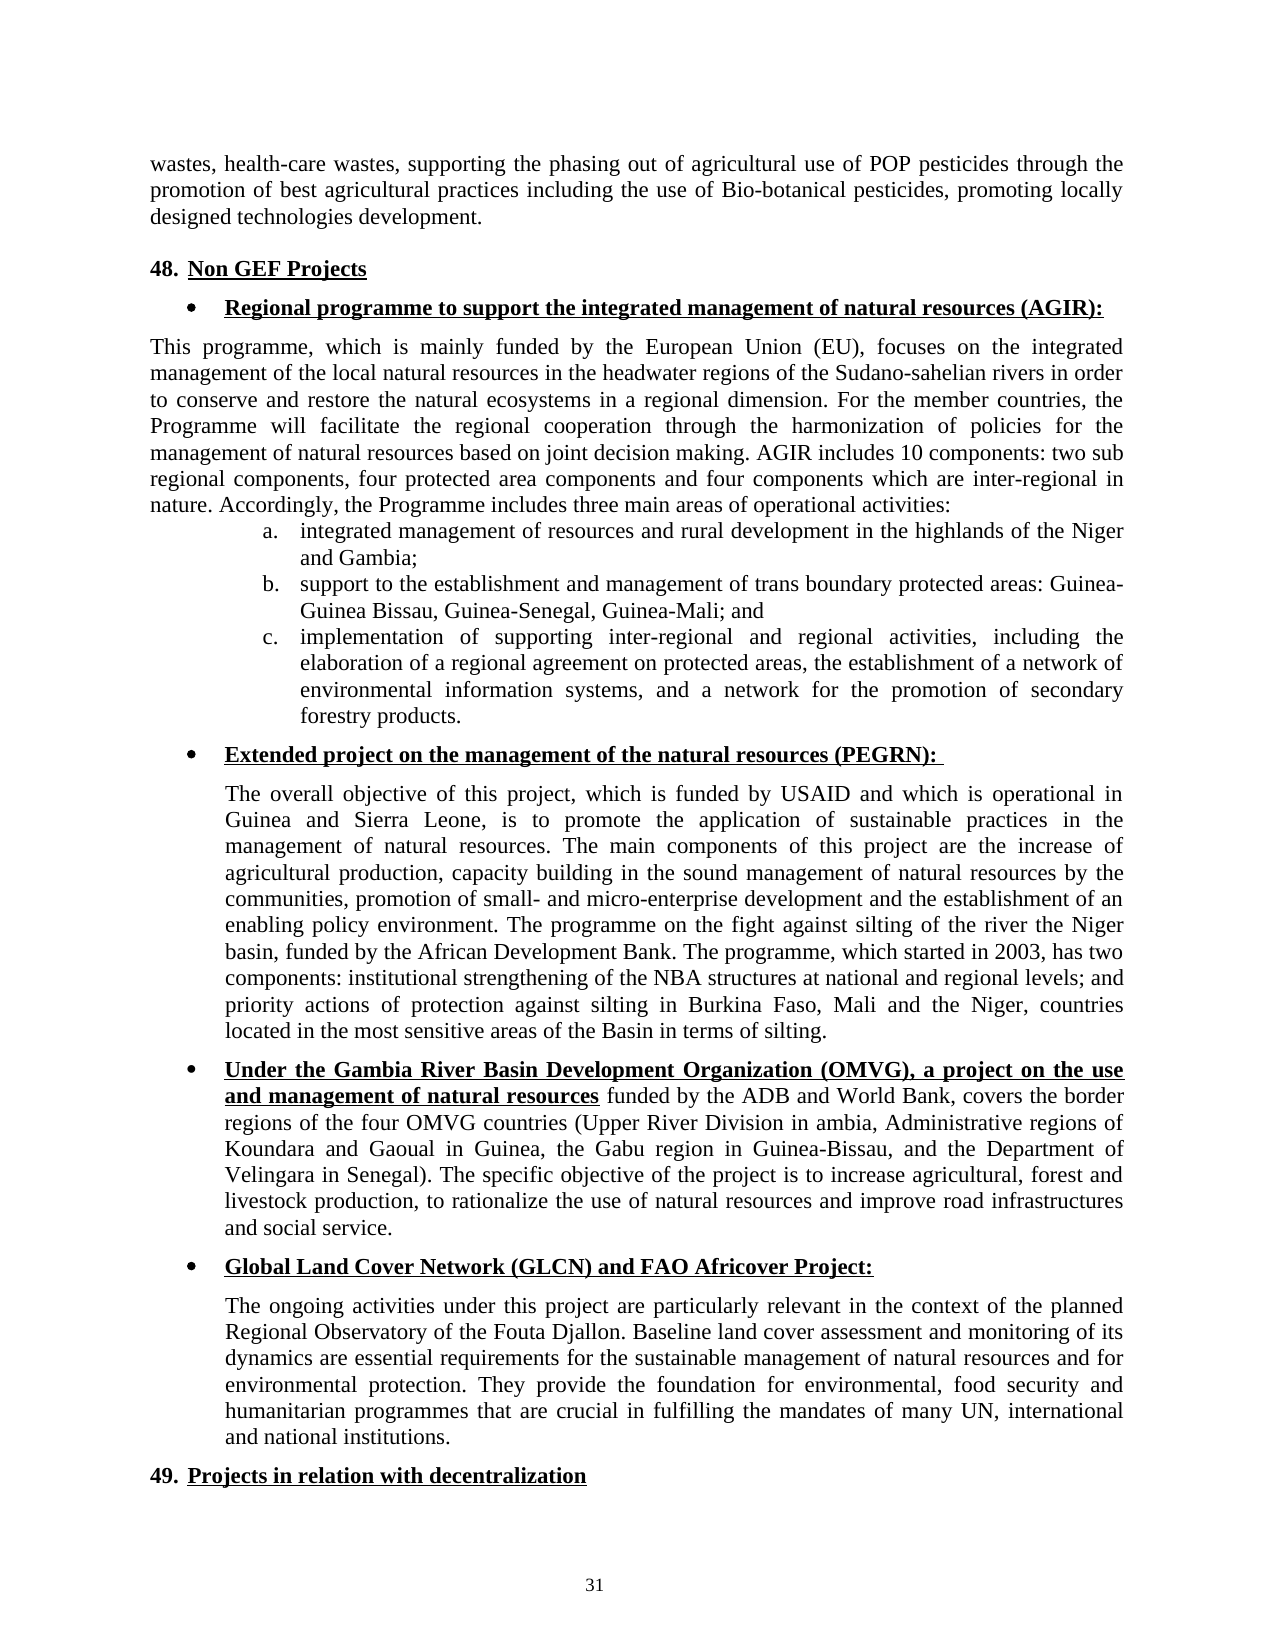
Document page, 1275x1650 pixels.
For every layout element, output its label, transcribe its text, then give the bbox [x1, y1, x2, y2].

list support to the establishment and management of trans boundary protected areas: Guinea-Guinea Bissau, Guinea-Senegal, Guinea-Mali; and [262, 570, 1125, 623]
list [150, 150, 1125, 229]
list integrated management of resources and rural development in the highlands of the Niger and Gambia; [262, 518, 1125, 570]
list This programme, which is mainly funded by the European Union (EU), focuses on the integrated management of the local natural resources in the headwater regions of the Sudano-sahelian rivers in order to conserve and restore the natural ecosystems in a regional dimension. For the member countries, the Programme will facilitate the regional cooperation through the harmonization of policies for the management of natural resources based on joint decision making. AGIR includes 10 components: two sub regional components, four protected area components and four components which are inter-regional in nature. Accordingly, the Programme includes three main areas of operational activities: [150, 333, 1125, 518]
list Global Land Cover Network (GLCN) and FAO Africover Project: [187, 1253, 1125, 1279]
list implementation of supporting inter-regional and regional activities, including the elaboration of a regional agreement on protected areas, the establishment of a network of environmental information systems, and a network for the promotion of secondary forestry products. [262, 623, 1125, 728]
list Regional programme to support the integrated management of natural resources (AGIR): [187, 294, 1125, 321]
list Extended project on the management of the natural resources (PEGRN): [187, 741, 1125, 767]
list The ongoing activities under this project are particularly relevant in the context of the planned Regional Observatory of the Fouta Djallon. Baseline land cover assessment and monitoring of its dynamics are essential requirements for the sustainable management of natural resources and for environmental protection. They provide the foundation for environmental, food security and humanitarian programmes that are crucial in fulfilling the mandates of many UN, international and national institutions. [225, 1292, 1125, 1450]
list Non GEF Projects [150, 255, 1125, 282]
list The overall objective of this project, which is funded by USAID and which is operational in Guinea and Sierra Leone, is to promote the application of sustainable practices in the management of natural resources. The main components of this project are the increase of agricultural production, capacity building in the sound management of natural resources by the communities, promotion of small- and micro-enterprise development and the establishment of an enabling policy environment. The programme on the fight against silting of the river the Niger basin, funded by the African Development Bank. The programme, which started in 2003, has two components: institutional strengthening of the NBA structures at national and regional levels; and priority actions of protection against silting in Burkina Faso, Mali and the Niger, countries located in the most sensitive areas of the Basin in terms of silting. [225, 780, 1125, 1043]
list Under the Gambia River Basin Development Organization (OMVG), a project on the use and management of natural resources funded by the ADB and World Bank, covers the border regions of the four OMVG countries (Upper River Division in ambia, Administrative regions of Koundara and Gaoual in Guinea, the Gabu region in Guinea-Bissau, and the Department of Velingara in Senegal). The specific objective of the project is to increase agricultural, forest and livestock production, to rationalize the use of natural resources and improve road infrastructures and social service. [187, 1056, 1125, 1240]
list Projects in relation with decentralization [150, 1462, 1125, 1489]
